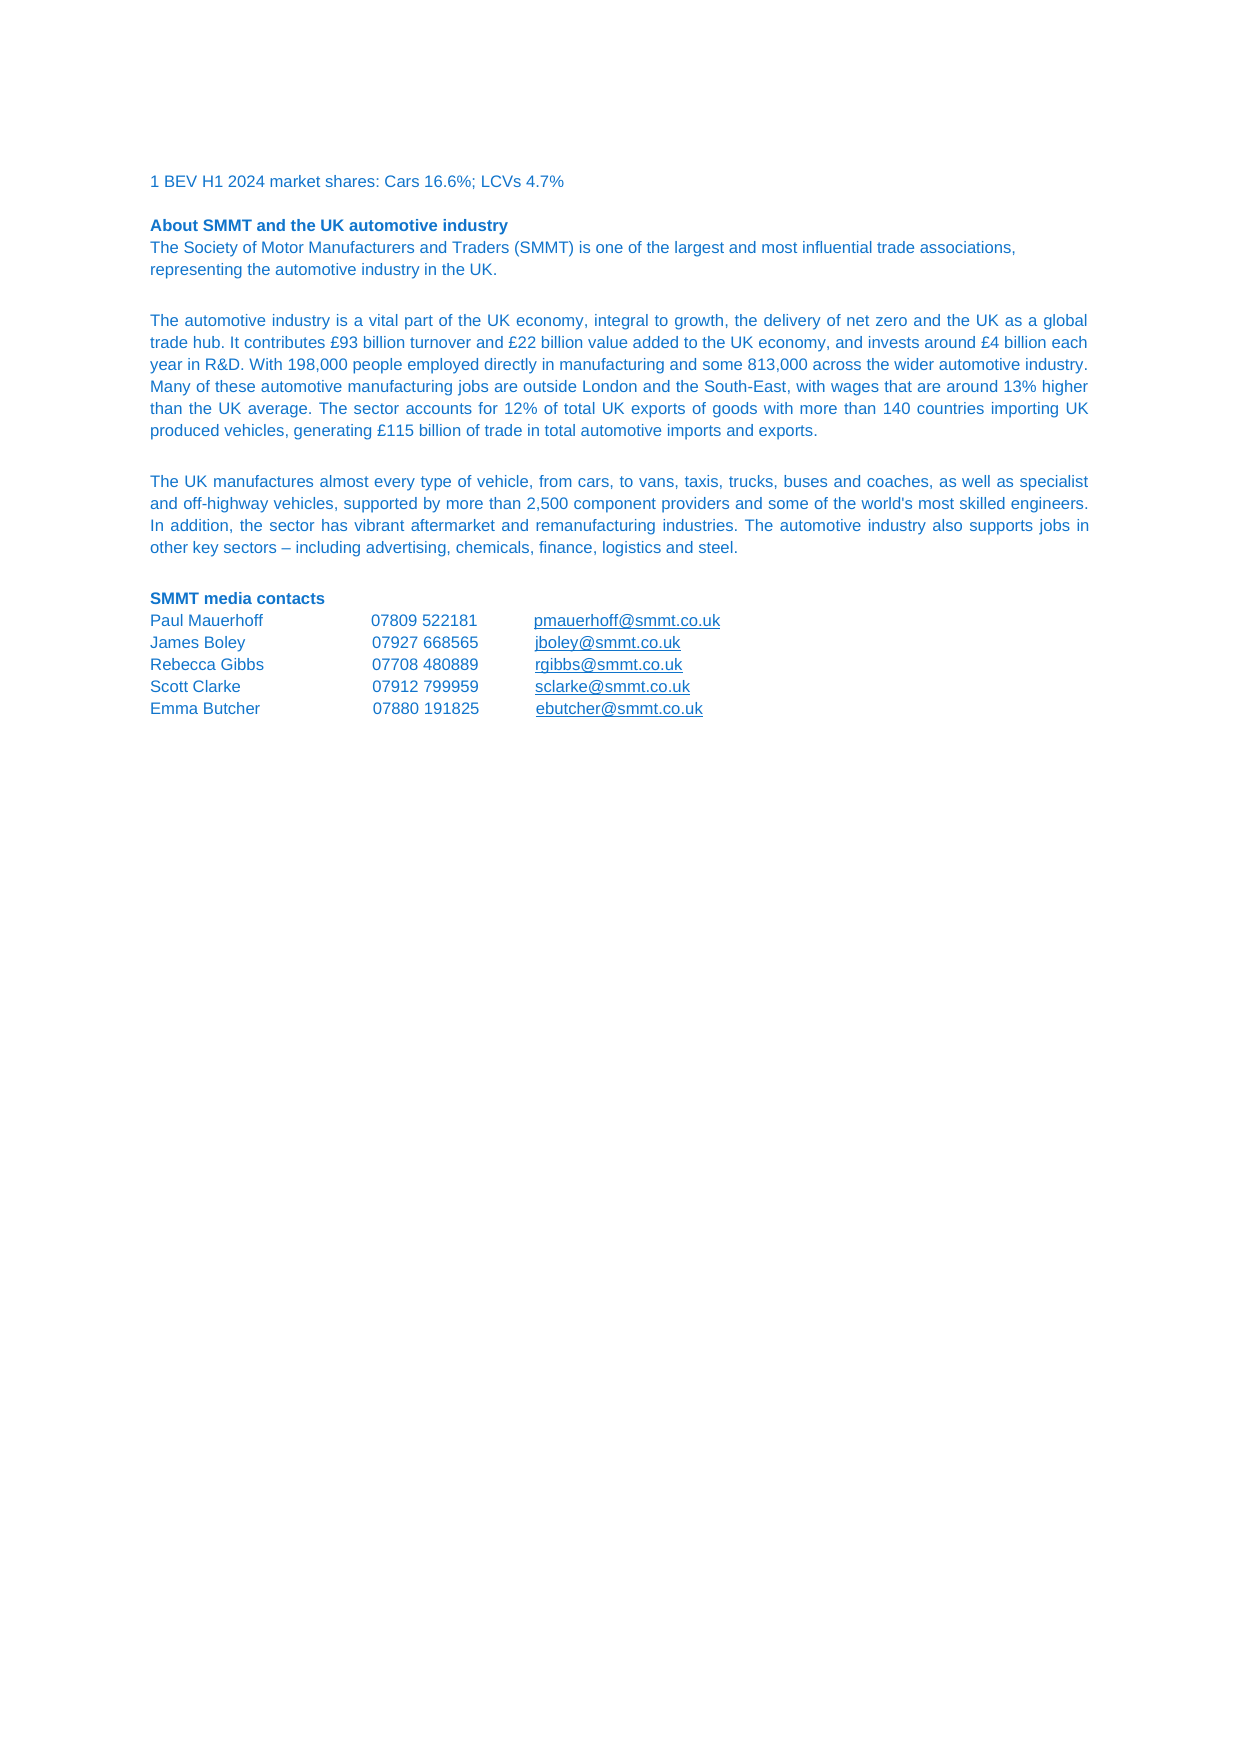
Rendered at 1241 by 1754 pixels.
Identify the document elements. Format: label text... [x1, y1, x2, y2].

text The automotive industry is a vital part of the UK economy, integral to growth, the delivery of net zero and the UK as a global trade hub. It contributes £93 billion turnover and £22 billion value added to the UK economy, and invests around £4 billion each year in R&D. With 198,000 people employed directly in manufacturing and some 813,000 across the wider automotive industry. Many of these automotive manufacturing jobs are outside London and the South-East, with wages that are around 13% higher than the UK average. The sector accounts for 12% of total UK exports of goods with more than 140 countries importing UK produced vehicles, generating £115 billion of trade in total automotive imports and exports. [150, 311, 1090, 440]
text SMMT media contacts Paul Mauerhoff 07809 522181 pmauerhoff@smmt.co.uk James Boley 07927 668565 jboley@smmt.co.uk Rebecca Gibbs 07708 480889 rgibbs@smmt.co.uk Scott Clarke 07912 799959 sclarke@smmt.co.uk Emma Butcher 07880 191825 ebutcher@smmt.co.uk [150, 589, 1090, 718]
text 1 BEV H1 2024 market shares: Cars 16.6%; LCVs 4.7% About SMMT and the UK automotive industry [150, 172, 1090, 235]
text The UK manufactures almost every type of vehicle, from cars, to vans, taxis, trucks, buses and coaches, as well as specialist and off-highway vehicles, supported by more than 2,500 component providers and some of the world's most skilled engineers. In addition, the sector has vibrant aftermarket and remanufacturing industries. The automotive industry also supports jobs in other key sectors – including advertising, chemicals, finance, logistics and steel. [150, 472, 1090, 557]
text The Society of Motor Manufacturers and Traders (SMMT) is one of the largest and most influential trade associations, representing the automotive industry in the UK. [150, 238, 1090, 279]
